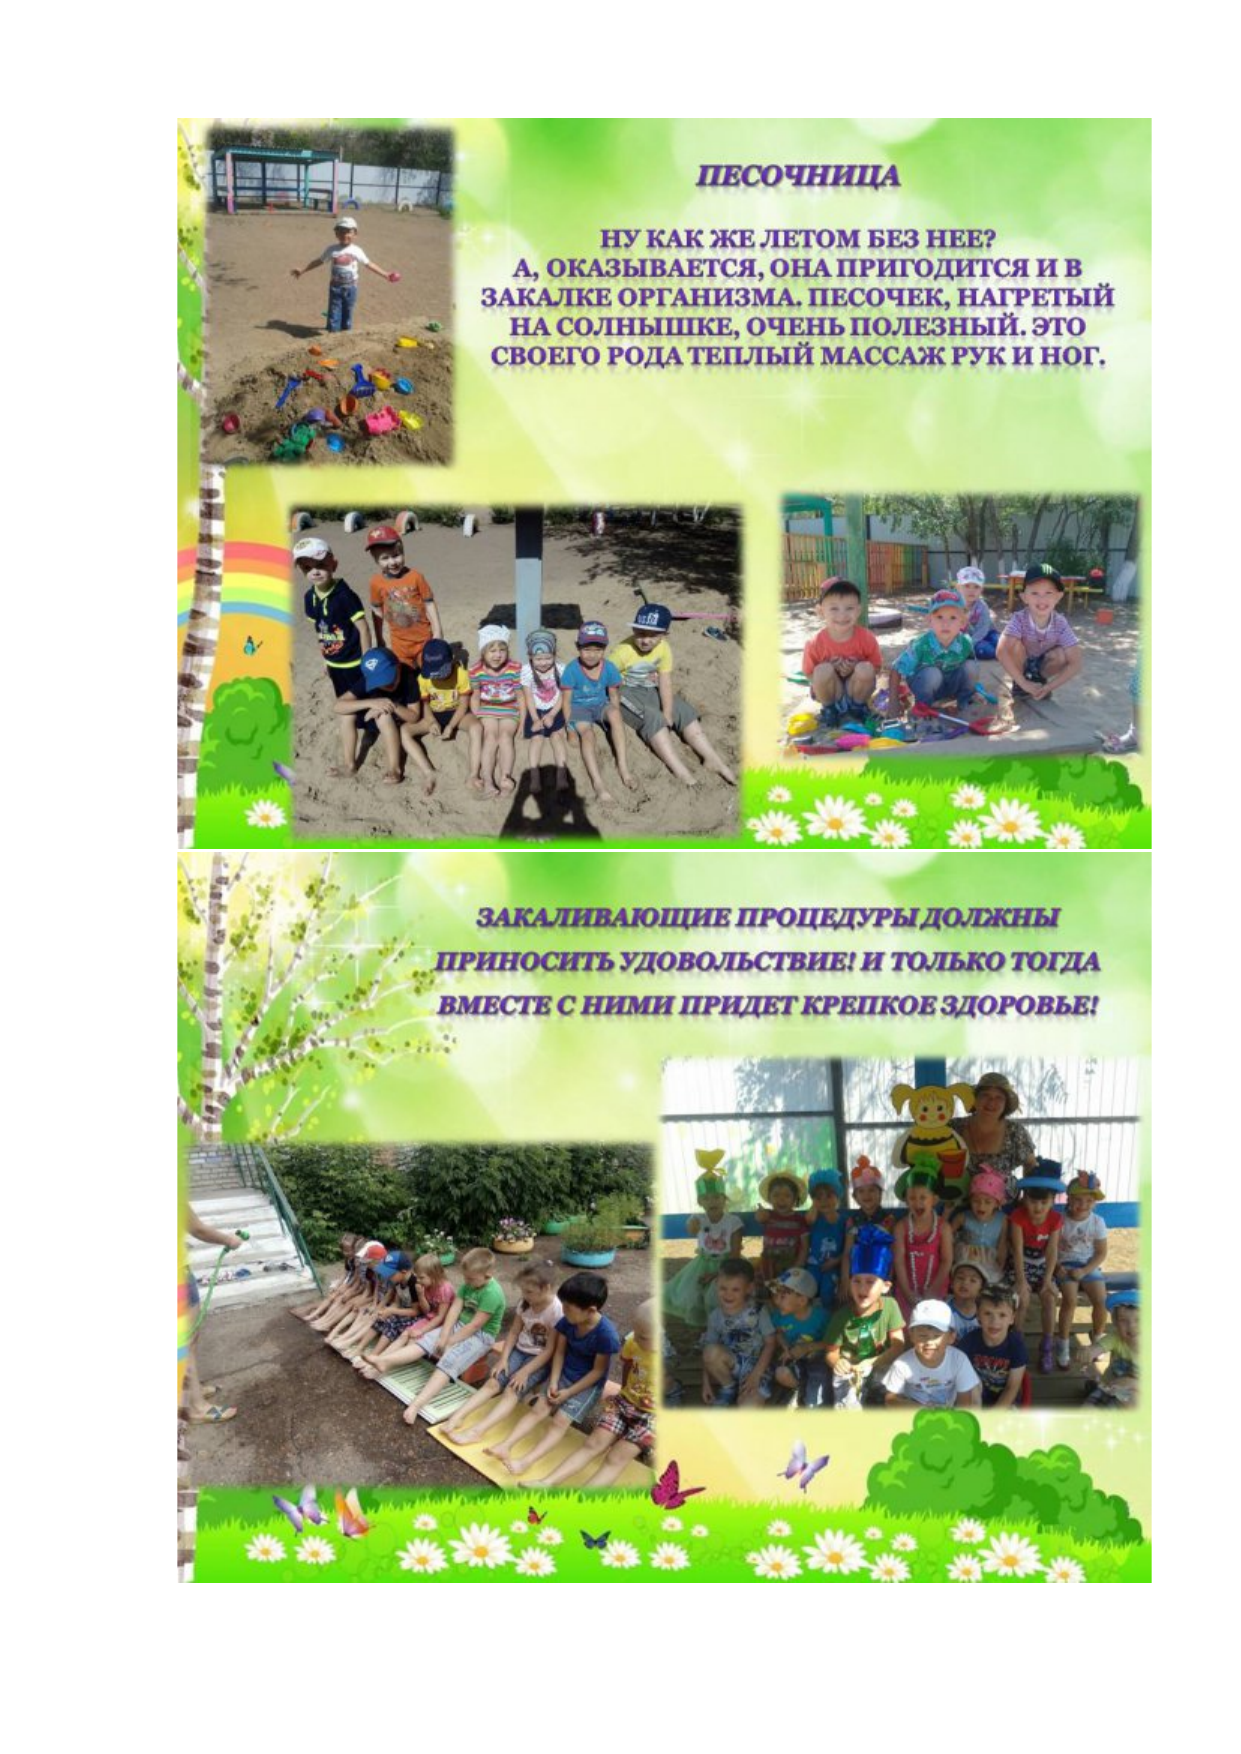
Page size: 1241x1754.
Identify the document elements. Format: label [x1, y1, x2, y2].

picture [177, 852, 1152, 1583]
picture [177, 118, 1152, 849]
